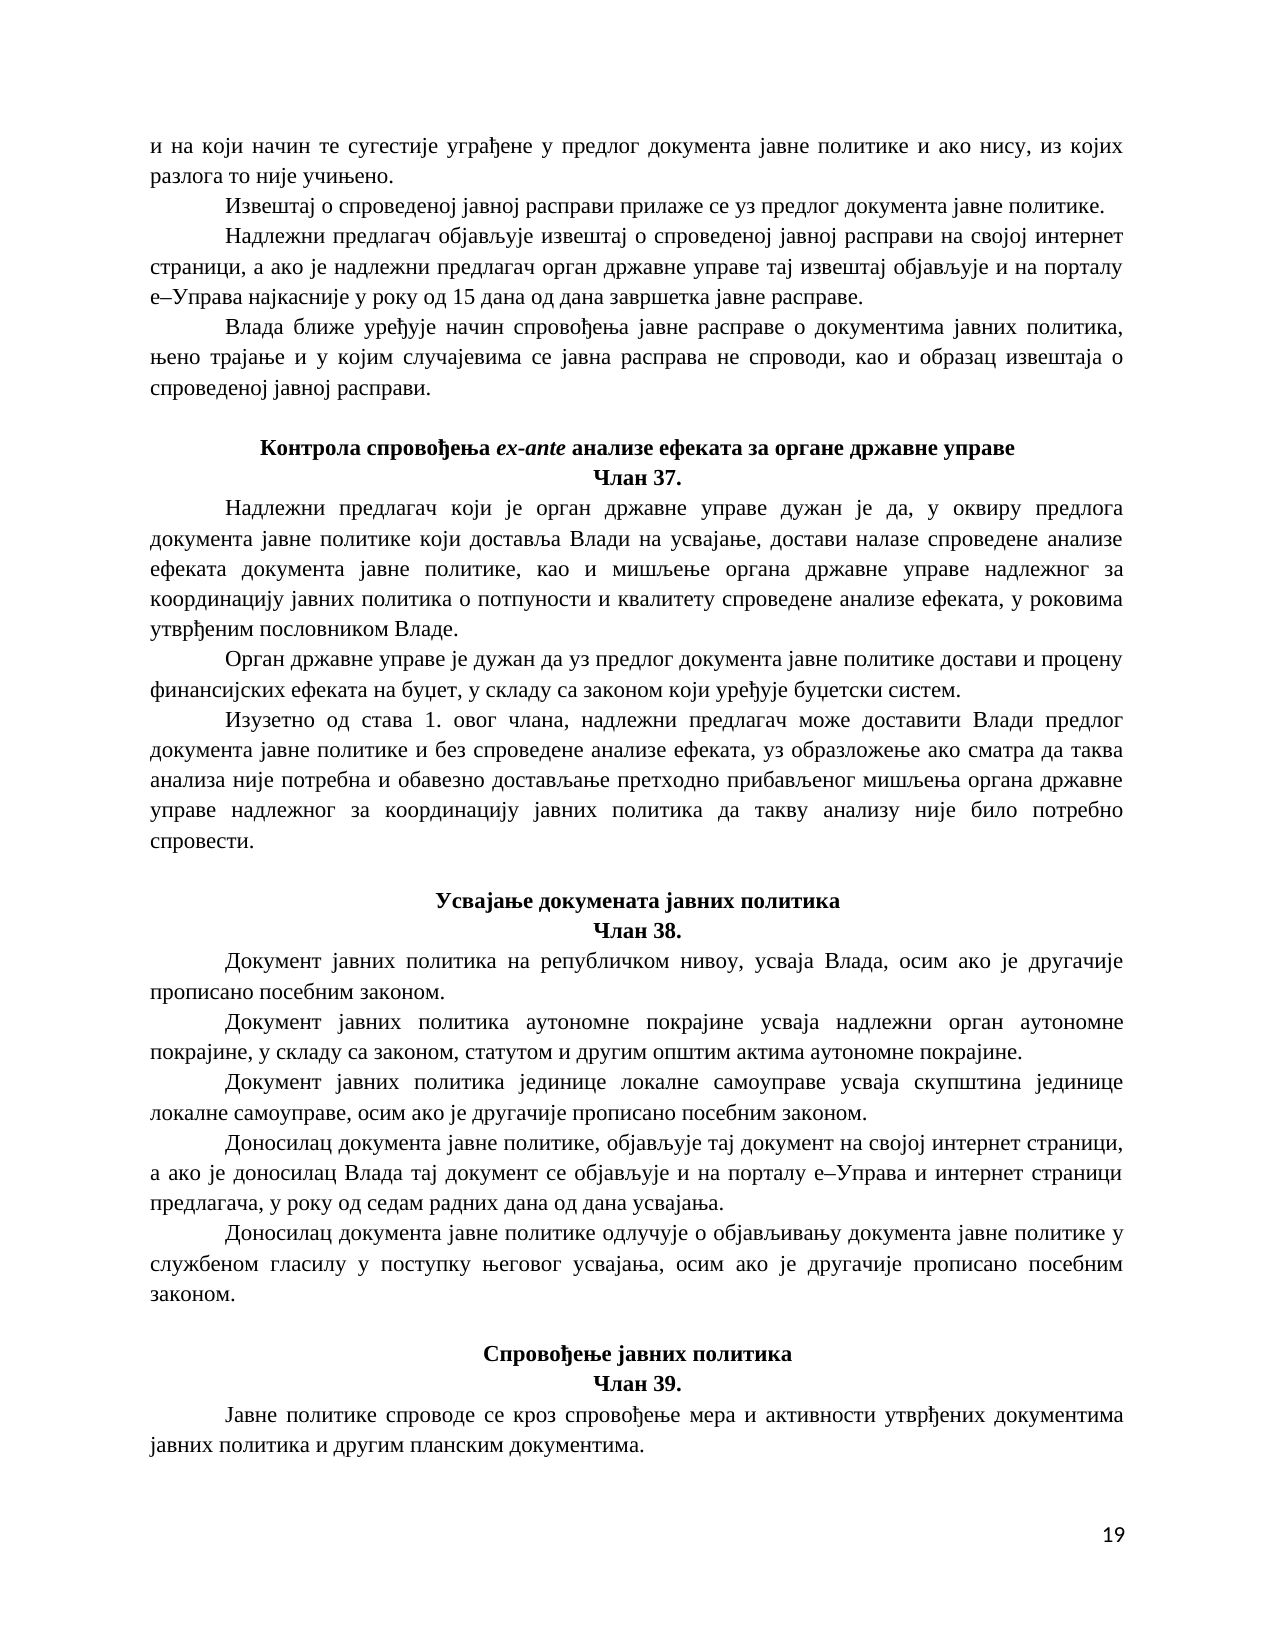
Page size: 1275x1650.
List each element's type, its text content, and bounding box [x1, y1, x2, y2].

text Документ јавних политика на републичком нивоу, усваја Влада, осим ако је другачије прописано посебним законом. [150, 948, 1125, 1004]
text Доносилац документа јавне политике одлучује о објављивању документа јавне политике у службеном гласилу у поступку његовог усвајања, осим ако је другачије прописано посебним законом. [150, 1219, 1125, 1306]
text Члан 38. [150, 917, 1125, 944]
text Спровођење јавних политика [150, 1340, 1125, 1367]
text Усвајање докумената јавних политика [150, 887, 1125, 913]
text Надлежни предлагач који је орган државне управе дужан је да, у оквиру предлога документа јавне политике који доставља Влади на усвајање, достави налазе спроведене анализе ефеката документа јавне политике, као и мишљење органа државне управе надлежног за координацију јавних политика о потпуности и квалитету спроведене анализе ефеката, у роковима утврђеним пословником Владе. [150, 494, 1125, 642]
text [150, 132, 1125, 188]
text Орган државне управе је дужан да уз предлог документа јавне политике достави и процену финансијских ефеката на буџет, у складу са законом који уређује буџетски систем. [150, 646, 1125, 702]
text Контрола спровођења ex-ante анализе ефеката за органе државне управе [150, 434, 1125, 460]
text Јавне политике спроводе се кроз спровођење мера и активности утврђених документима јавних политика и другим планским документима. [150, 1401, 1125, 1457]
text Доносилац документа јавне политике, објављује тај документ на својој интернет страници, а ако је доносилац Влада тај документ се објављује и на порталу е‒Управа и интернет страници предлагача, у року од седам радних дана од дана усвајања. [150, 1129, 1125, 1216]
text Надлежни предлагач објављује извештај о спроведеној јавној расправи на својој интернет страници, а ако је надлежни предлагач орган државне управе тај извештај објављује и на порталу е‒Управа најкасније у року од 15 дана од дана завршетка јавне расправе. [150, 223, 1125, 309]
text Члан 39. [150, 1371, 1125, 1397]
text Влада ближе уређује начин спровођења јавне расправе о документима јавних политика, њено трајање и у којим случајевима се јавна расправа не спроводи, као и образац извештаја о спроведеној јавној расправи. [150, 313, 1125, 400]
text Члан 37. [150, 464, 1125, 491]
text Документ јавних политика јединице локалне самоуправе усваја скупштина јединице локалне самоуправе, осим ако је другачије прописано посебним законом. [150, 1068, 1125, 1125]
text Извештај о спроведеној јавној расправи прилаже се уз предлог документа јавне политике. [150, 192, 1125, 219]
text Изузетно од става 1. овог члана, надлежни предлагач може доставити Влади предлог документа јавне политике и без спроведене анализе ефеката, уз образложење ако сматра да таква анализа није потребна и обавезно достављање претходно прибављеног мишљења органа државне управе надлежног за координацију јавних политика да такву анализу није било потребно спровести. [150, 706, 1125, 853]
text Документ јавних политика аутономне покрајине усваја надлежни орган аутономне покрајине, у складу са законом, статутом и другим општим актима аутономне покрајине. [150, 1008, 1125, 1064]
